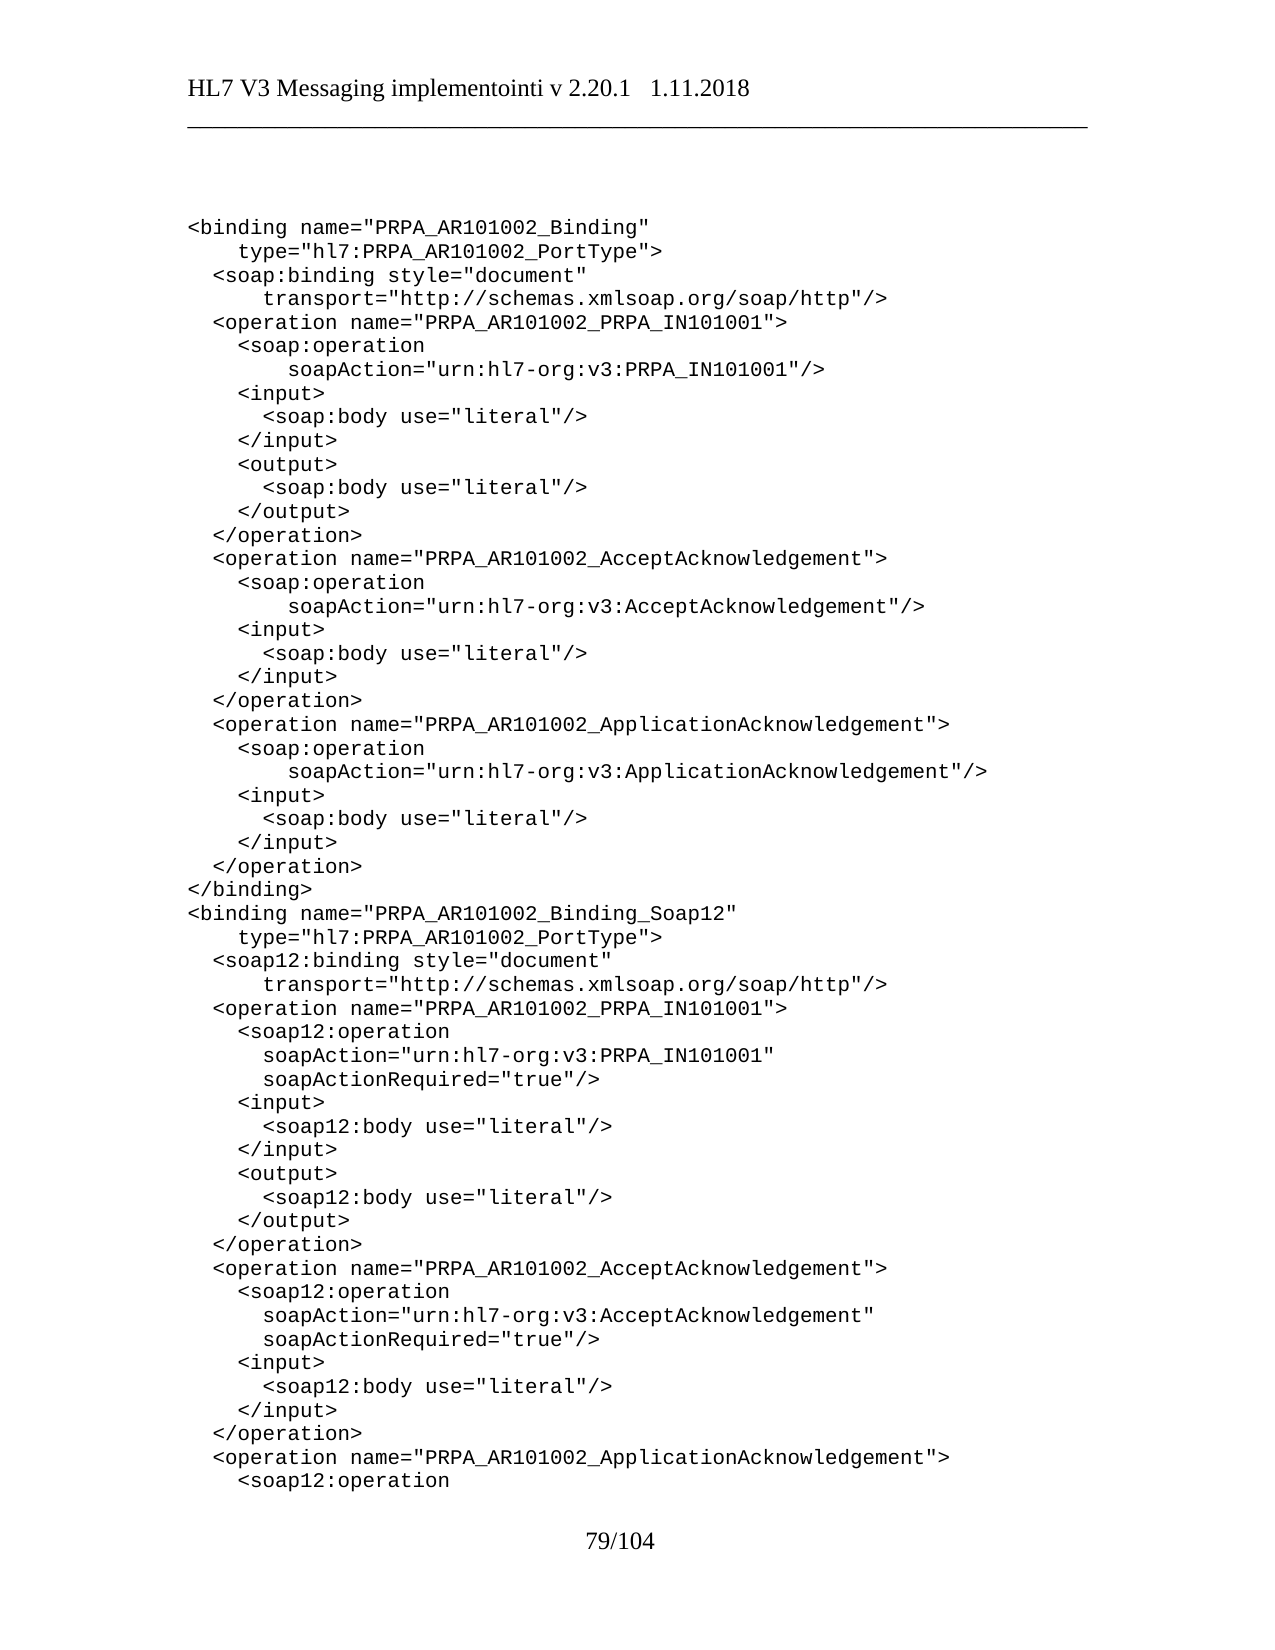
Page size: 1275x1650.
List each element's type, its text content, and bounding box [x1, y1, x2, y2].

text </binding> [187, 879, 1087, 903]
text <output> [187, 454, 1087, 477]
text <operation name="PRPA_AR101002_AcceptAcknowledgement"> [187, 1258, 1087, 1281]
text <operation name="PRPA_AR101002_AcceptAcknowledgement"> [187, 548, 1087, 572]
text </output> [187, 501, 1087, 525]
text soapAction="urn:hl7-org:v3:ApplicationAcknowledgement"/> [187, 761, 1087, 785]
text soapAction="urn:hl7-org:v3:AcceptAcknowledgement" [187, 1305, 1087, 1329]
text <operation name="PRPA_AR101002_PRPA_IN101001"> [187, 312, 1087, 336]
text </input> [187, 1139, 1087, 1163]
text <soap:body use="literal"/> [187, 643, 1087, 667]
text soapActionRequired="true"/> [187, 1329, 1087, 1352]
text </operation> [187, 525, 1087, 548]
text <soap:operation [187, 737, 1087, 761]
text <soap:body use="literal"/> [187, 477, 1087, 501]
text </operation> [187, 856, 1087, 879]
text <input> [187, 785, 1087, 808]
text <input> [187, 1352, 1087, 1376]
text </operation> [187, 1423, 1087, 1447]
text soapAction="urn:hl7-org:v3:PRPA_IN101001" [187, 1045, 1087, 1068]
text <output> [187, 1163, 1087, 1187]
text </operation> [187, 1234, 1087, 1258]
text soapAction="urn:hl7-org:v3:AcceptAcknowledgement"/> [187, 596, 1087, 619]
text <binding name="PRPA_AR101002_Binding_Soap12" [187, 903, 1087, 927]
text <soap:binding style="document" [187, 264, 1087, 288]
text <operation name="PRPA_AR101002_ApplicationAcknowledgement"> [187, 714, 1087, 737]
text <operation name="PRPA_AR101002_ApplicationAcknowledgement"> [187, 1447, 1087, 1471]
text <soap12:body use="literal"/> [187, 1187, 1087, 1210]
text <soap12:body use="literal"/> [187, 1116, 1087, 1139]
text <soap:operation [187, 336, 1087, 359]
text <soap12:operation [187, 1021, 1087, 1045]
text transport="http://schemas.xmlsoap.org/soap/http"/> [187, 974, 1087, 998]
text type="hl7:PRPA_AR101002_PortType"> [187, 241, 1087, 264]
text <input> [187, 1092, 1087, 1116]
text <soap12:operation [187, 1471, 1087, 1494]
text soapAction="urn:hl7-org:v3:PRPA_IN101001"/> [187, 359, 1087, 383]
text </output> [187, 1210, 1087, 1234]
text <soap:body use="literal"/> [187, 808, 1087, 832]
text transport="http://schemas.xmlsoap.org/soap/http"/> [187, 288, 1087, 312]
text </operation> [187, 690, 1087, 714]
text soapActionRequired="true"/> [187, 1068, 1087, 1092]
text type="hl7:PRPA_AR101002_PortType"> [187, 927, 1087, 950]
text <soap12:body use="literal"/> [187, 1376, 1087, 1399]
text </input> [187, 832, 1087, 856]
text <soap:operation [187, 572, 1087, 596]
text <binding name="PRPA_AR101002_Binding" [187, 217, 1087, 241]
text </input> [187, 667, 1087, 690]
text </input> [187, 430, 1087, 454]
text <operation name="PRPA_AR101002_PRPA_IN101001"> [187, 998, 1087, 1021]
text </input> [187, 1399, 1087, 1423]
text <soap:body use="literal"/> [187, 406, 1087, 430]
text <soap12:binding style="document" [187, 950, 1087, 974]
text <input> [187, 619, 1087, 643]
text <input> [187, 383, 1087, 406]
text <soap12:operation [187, 1281, 1087, 1305]
